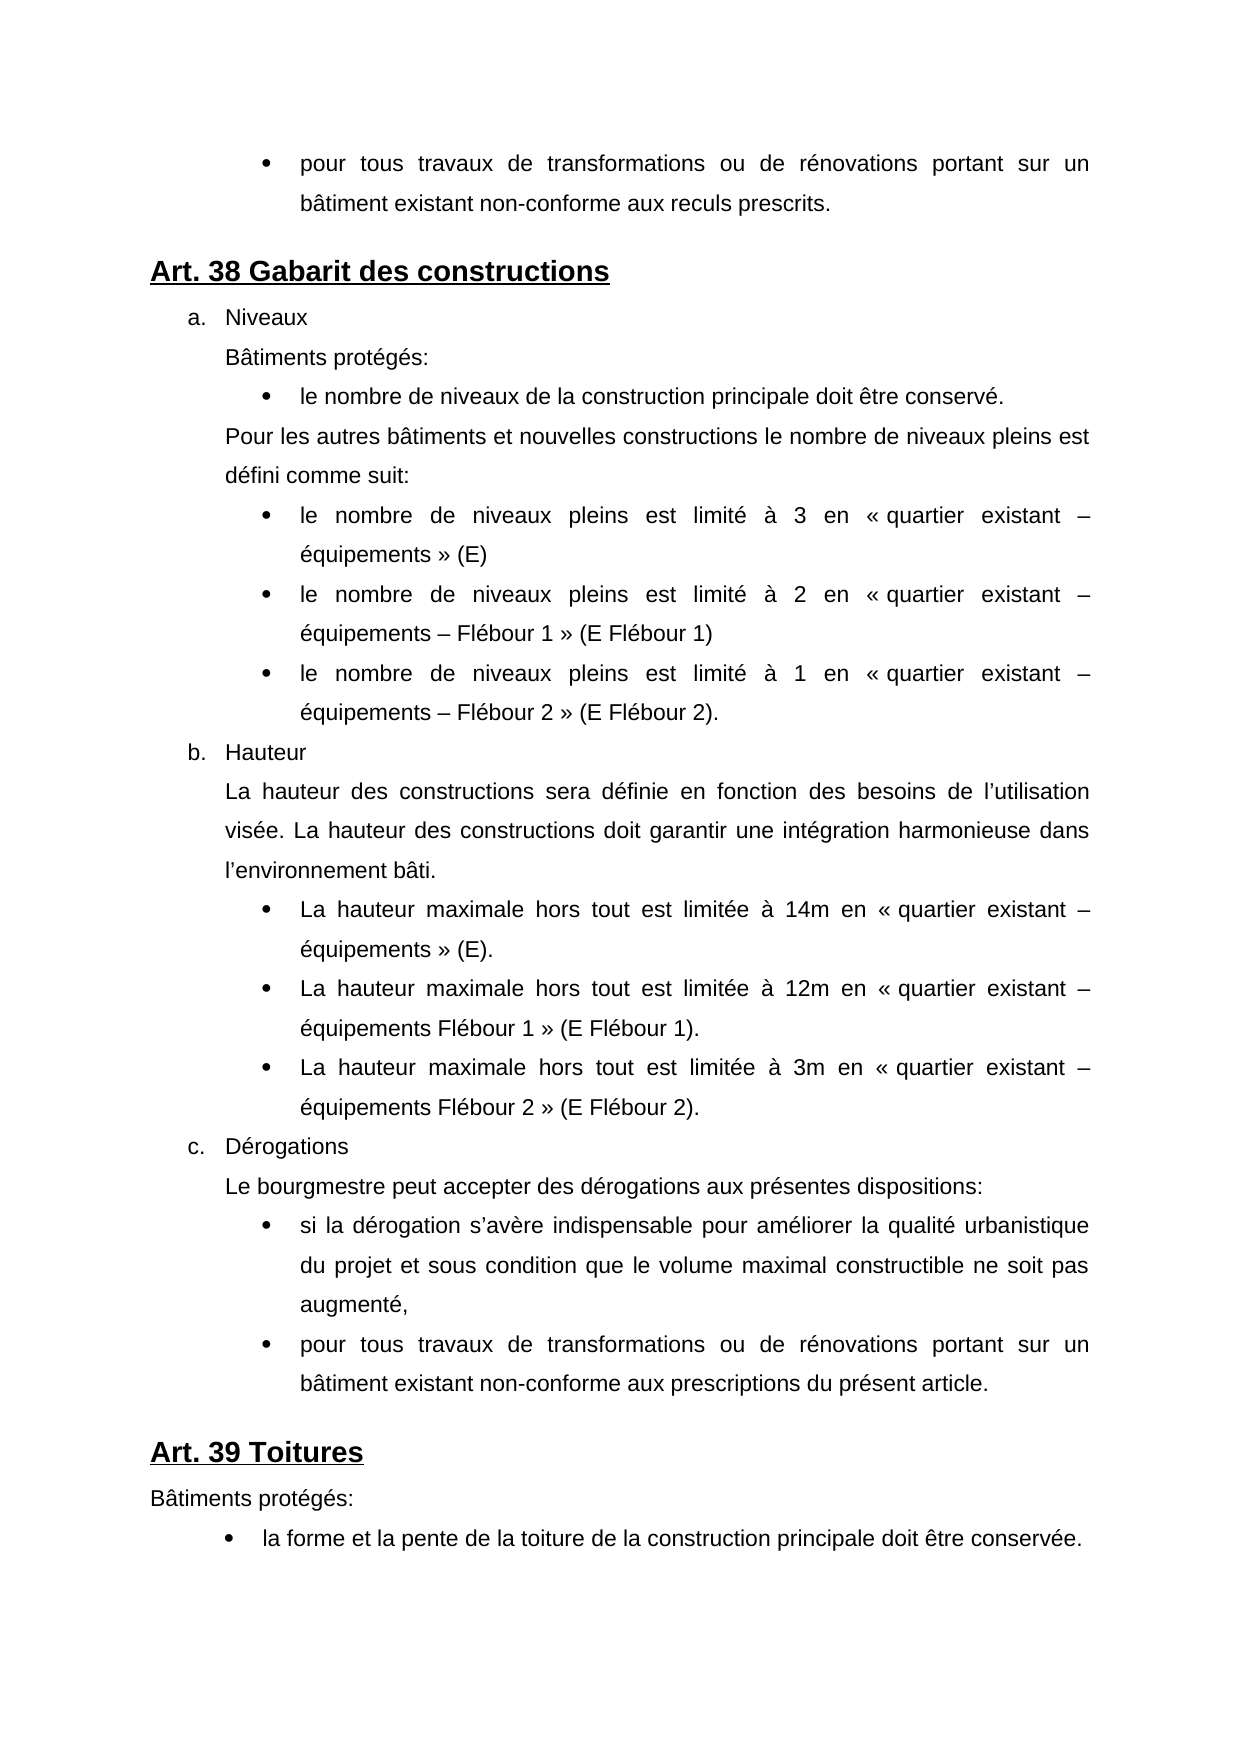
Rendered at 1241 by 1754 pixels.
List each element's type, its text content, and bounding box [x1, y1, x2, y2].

subtitle Art. 39 Toitures [150, 1435, 1090, 1468]
list pour tous travaux de transformations ou de rénovations portant sur un bâtiment existant non-conforme aux prescriptions du présent article. [262, 1331, 1090, 1397]
list La hauteur maximale hors tout est limitée à 12m en « quartier existant – équipements Flébour 1 » (E Flébour 1). [262, 975, 1090, 1041]
list Dérogations [187, 1133, 1090, 1160]
list Hauteur [187, 738, 1090, 765]
text Le bourgmestre peut accepter des dérogations aux présentes dispositions: [225, 1173, 1090, 1199]
subtitle Art. 38 Gabarit des constructions [150, 254, 1090, 287]
text Pour les autres bâtiments et nouvelles constructions le nombre de niveaux pleins est défini comme suit: [225, 423, 1090, 488]
list le nombre de niveaux pleins est limité à 3 en « quartier existant – équipements » (E) [262, 502, 1090, 567]
list pour tous travaux de transformations ou de rénovations portant sur un bâtiment existant non-conforme aux reculs prescrits. [262, 150, 1090, 216]
list le nombre de niveaux pleins est limité à 1 en « quartier existant – équipements – Flébour 2 » (E Flébour 2). [262, 659, 1090, 725]
text Bâtiments protégés: [225, 344, 1090, 370]
list La hauteur maximale hors tout est limitée à 14m en « quartier existant – équipements » (E). [262, 896, 1090, 962]
list la forme et la pente de la toiture de la construction principale doit être conservée. [225, 1524, 1090, 1551]
list le nombre de niveaux de la construction principale doit être conservé. [262, 383, 1090, 409]
list Niveaux [187, 304, 1090, 331]
list le nombre de niveaux pleins est limité à 2 en « quartier existant – équipements – Flébour 1 » (E Flébour 1) [262, 581, 1090, 646]
text La hauteur des constructions sera définie en fonction des besoins de l’utilisation visée. La hauteur des constructions doit garantir une intégration harmonieuse dans l’environnement bâti. [225, 778, 1090, 883]
list La hauteur maximale hors tout est limitée à 3m en « quartier existant – équipements Flébour 2 » (E Flébour 2). [262, 1054, 1090, 1120]
list si la dérogation s’avère indispensable pour améliorer la qualité urbanistique du projet et sous condition que le volume maximal constructible ne soit pas augmenté, [262, 1212, 1090, 1318]
text Bâtiments protégés: [150, 1485, 1090, 1511]
